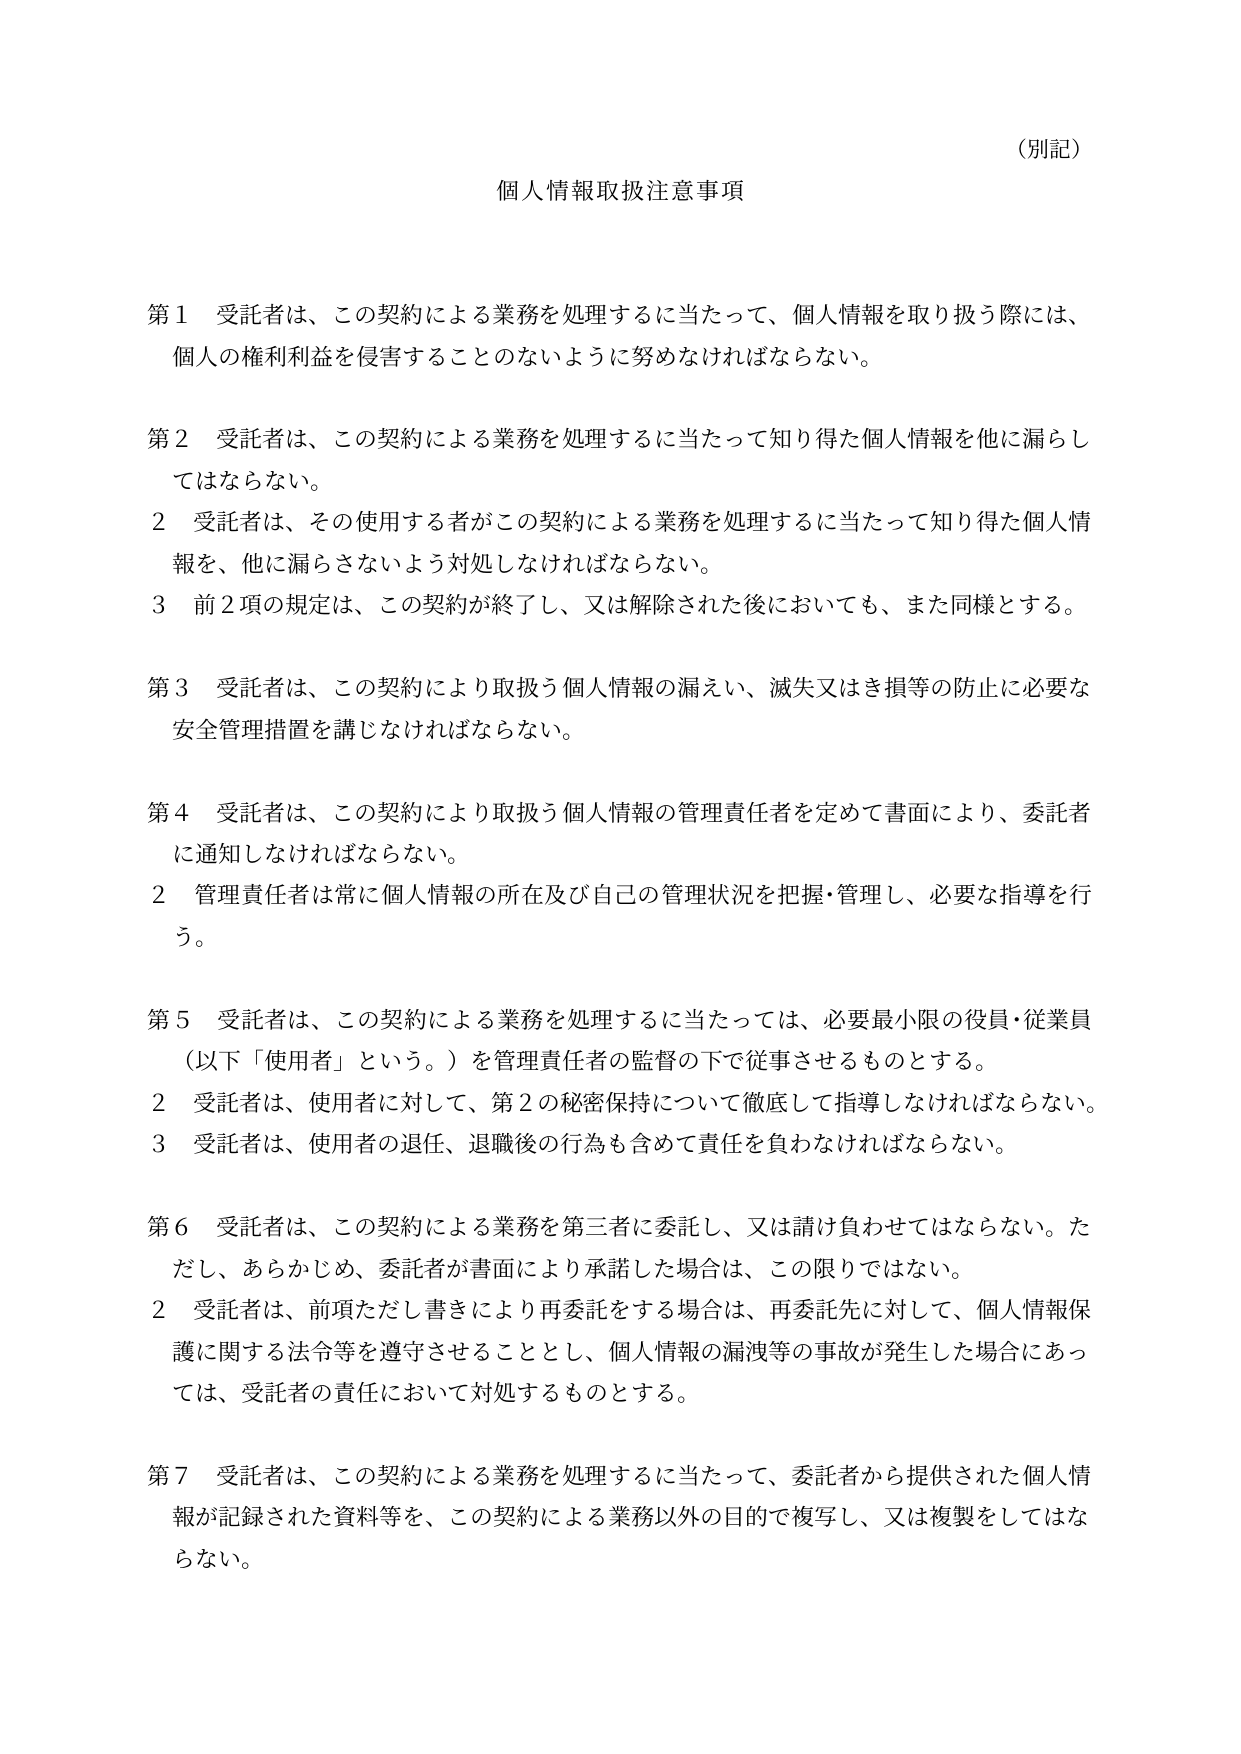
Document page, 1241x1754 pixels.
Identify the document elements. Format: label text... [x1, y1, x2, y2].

text 個人情報取扱注意事項 [148, 168, 1092, 210]
text ２ 受託者は、使用者に対して、第２の秘密保持について徹底して指導しなければならない。 [148, 1081, 1092, 1122]
text 第２ 受託者は、この契約による業務を処理するに当たって知り得た個人情報を他に漏らしてはならない。 [148, 417, 1092, 500]
text 第５ 受託者は、この契約による業務を処理するに当たっては、必要最小限の役員･従業員（以下「使用者」という。）を管理責任者の監督の下で従事させるものとする。 [148, 998, 1092, 1081]
text ３ 前２項の規定は、この契約が終了し、又は解除された後においても、また同様とする。 [148, 583, 1092, 624]
text 第６ 受託者は、この契約による業務を第三者に委託し、又は請け負わせてはならない。ただし、あらかじめ、委託者が書面により承諾した場合は、この限りではない。 [148, 1205, 1092, 1288]
text ３ 受託者は、使用者の退任、退職後の行為も含めて責任を負わなければならない。 [148, 1122, 1092, 1163]
text ２ 受託者は、その使用する者がこの契約による業務を処理するに当たって知り得た個人情報を、他に漏らさないよう対処しなければならない。 [148, 500, 1092, 583]
text 第４ 受託者は、この契約により取扱う個人情報の管理責任者を定めて書面により、委託者に通知しなければならない。 [148, 790, 1092, 873]
text 第１ 受託者は、この契約による業務を処理するに当たって、個人情報を取り扱う際には、個人の権利利益を侵害することのないように努めなければならない。 [148, 293, 1092, 376]
text ２ 受託者は、前項ただし書きにより再委託をする場合は、再委託先に対して、個人情報保護に関する法令等を遵守させることとし、個人情報の漏洩等の事故が発生した場合にあっては、受託者の責任において対処するものとする。 [148, 1288, 1092, 1412]
text ２ 管理責任者は常に個人情報の所在及び自己の管理状況を把握･管理し、必要な指導を行う。 [148, 873, 1092, 956]
text （別記） [148, 127, 1092, 168]
text 第３ 受託者は、この契約により取扱う個人情報の漏えい、滅失又はき損等の防止に必要な安全管理措置を講じなければならない。 [148, 666, 1092, 749]
text 第７ 受託者は、この契約による業務を処理するに当たって、委託者から提供された個人情報が記録された資料等を、この契約による業務以外の目的で複写し、又は複製をしてはならない。 [148, 1454, 1092, 1578]
